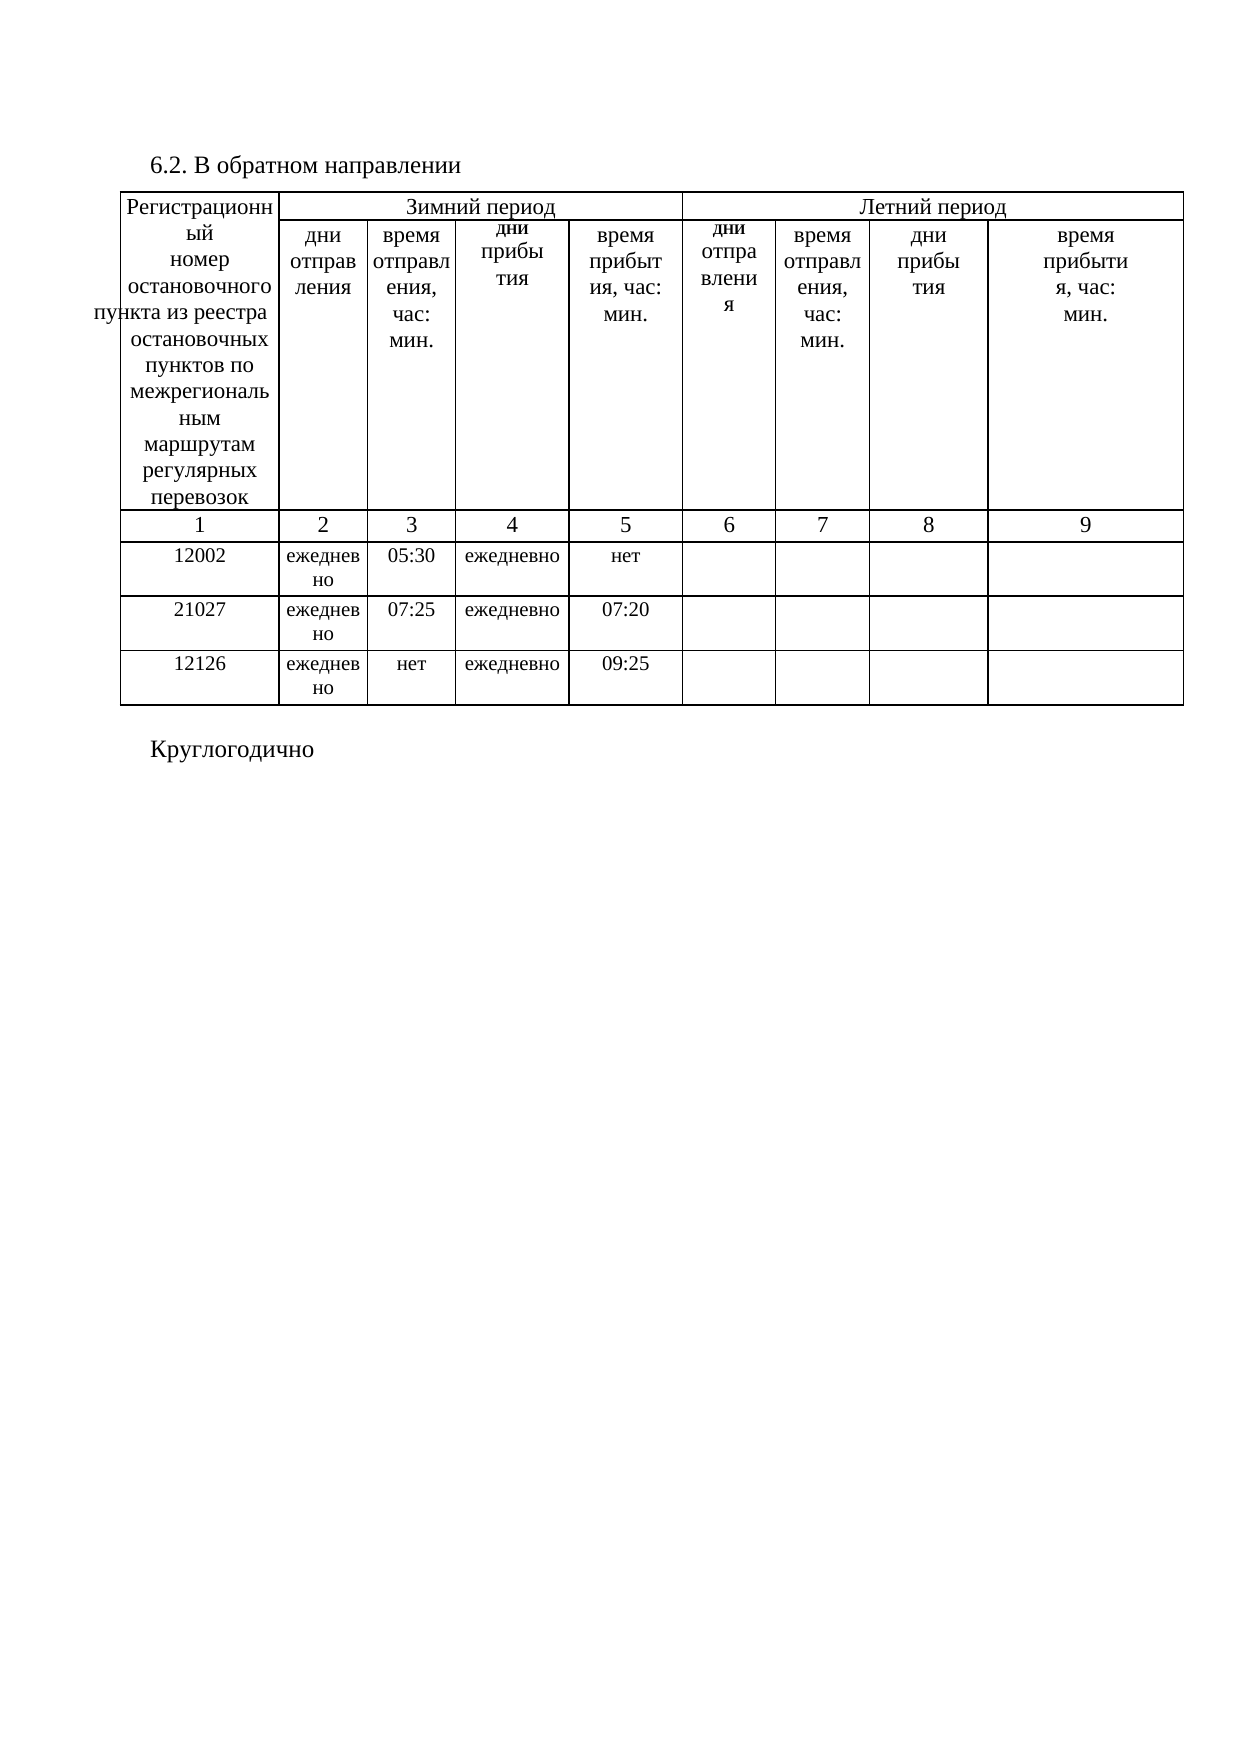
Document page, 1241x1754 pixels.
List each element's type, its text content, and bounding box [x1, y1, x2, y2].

table_cell 7 [776, 511, 869, 541]
table_cell время прибыт ия, час: мин. [570, 221, 682, 509]
table_cell [776, 597, 869, 650]
table_cell ДНИ прибы тия [456, 221, 568, 509]
table_cell дни отправ ления [280, 221, 367, 509]
table_cell нет [368, 651, 455, 704]
table_header Регистрационный номер остановочного пункта из реестра остановочных пунктов по межрегиональным маршрутам регулярных перевозок [121, 193, 278, 509]
table_cell 3 [368, 511, 455, 541]
table_cell 6 [683, 511, 775, 541]
table_cell 9 [989, 511, 1183, 541]
table_cell 5 [570, 511, 682, 541]
table_cell 07:25 [368, 597, 455, 650]
table_cell [989, 543, 1183, 595]
text 6.2. В обратном направлении [150, 150, 1090, 179]
table_cell ежедневно [280, 597, 367, 650]
table_cell 09:25 [570, 651, 682, 704]
table_cell 1 [121, 511, 278, 541]
table_cell ежедневно [456, 651, 568, 704]
table_cell 05:30 [368, 543, 455, 595]
text Круглогодично [150, 734, 1090, 763]
table_cell [683, 651, 775, 704]
table_cell 4 [456, 511, 568, 541]
table_cell нет [570, 543, 682, 595]
table_cell [870, 651, 987, 704]
table_header Летний период [683, 193, 1183, 219]
table_cell [989, 651, 1183, 704]
table_cell время прибыти я, час: мин. [989, 221, 1183, 509]
table_cell ежедневно [280, 543, 367, 595]
table_cell время отправл ения, час: мин. [368, 221, 455, 509]
table_cell [870, 543, 987, 595]
table_cell [776, 543, 869, 595]
table_cell [683, 543, 775, 595]
table_cell [683, 597, 775, 650]
table_cell 12002 [121, 543, 278, 595]
table_cell ежедневно [280, 651, 367, 704]
table_cell ДНИ отпра влени я [683, 221, 775, 509]
table_cell ежедневно [456, 543, 568, 595]
table_cell 2 [280, 511, 367, 541]
table_cell [776, 651, 869, 704]
table_cell [870, 597, 987, 650]
table_header Зимний период [280, 193, 682, 219]
table_cell 07:20 [570, 597, 682, 650]
table_cell ежедневно [456, 597, 568, 650]
table_cell 8 [870, 511, 987, 541]
table_cell 12126 [121, 651, 278, 704]
table_cell дни прибы тия [870, 221, 987, 509]
table_cell [989, 597, 1183, 650]
table_cell время отправл ения, час: мин. [776, 221, 869, 509]
table_cell 21027 [121, 597, 278, 650]
